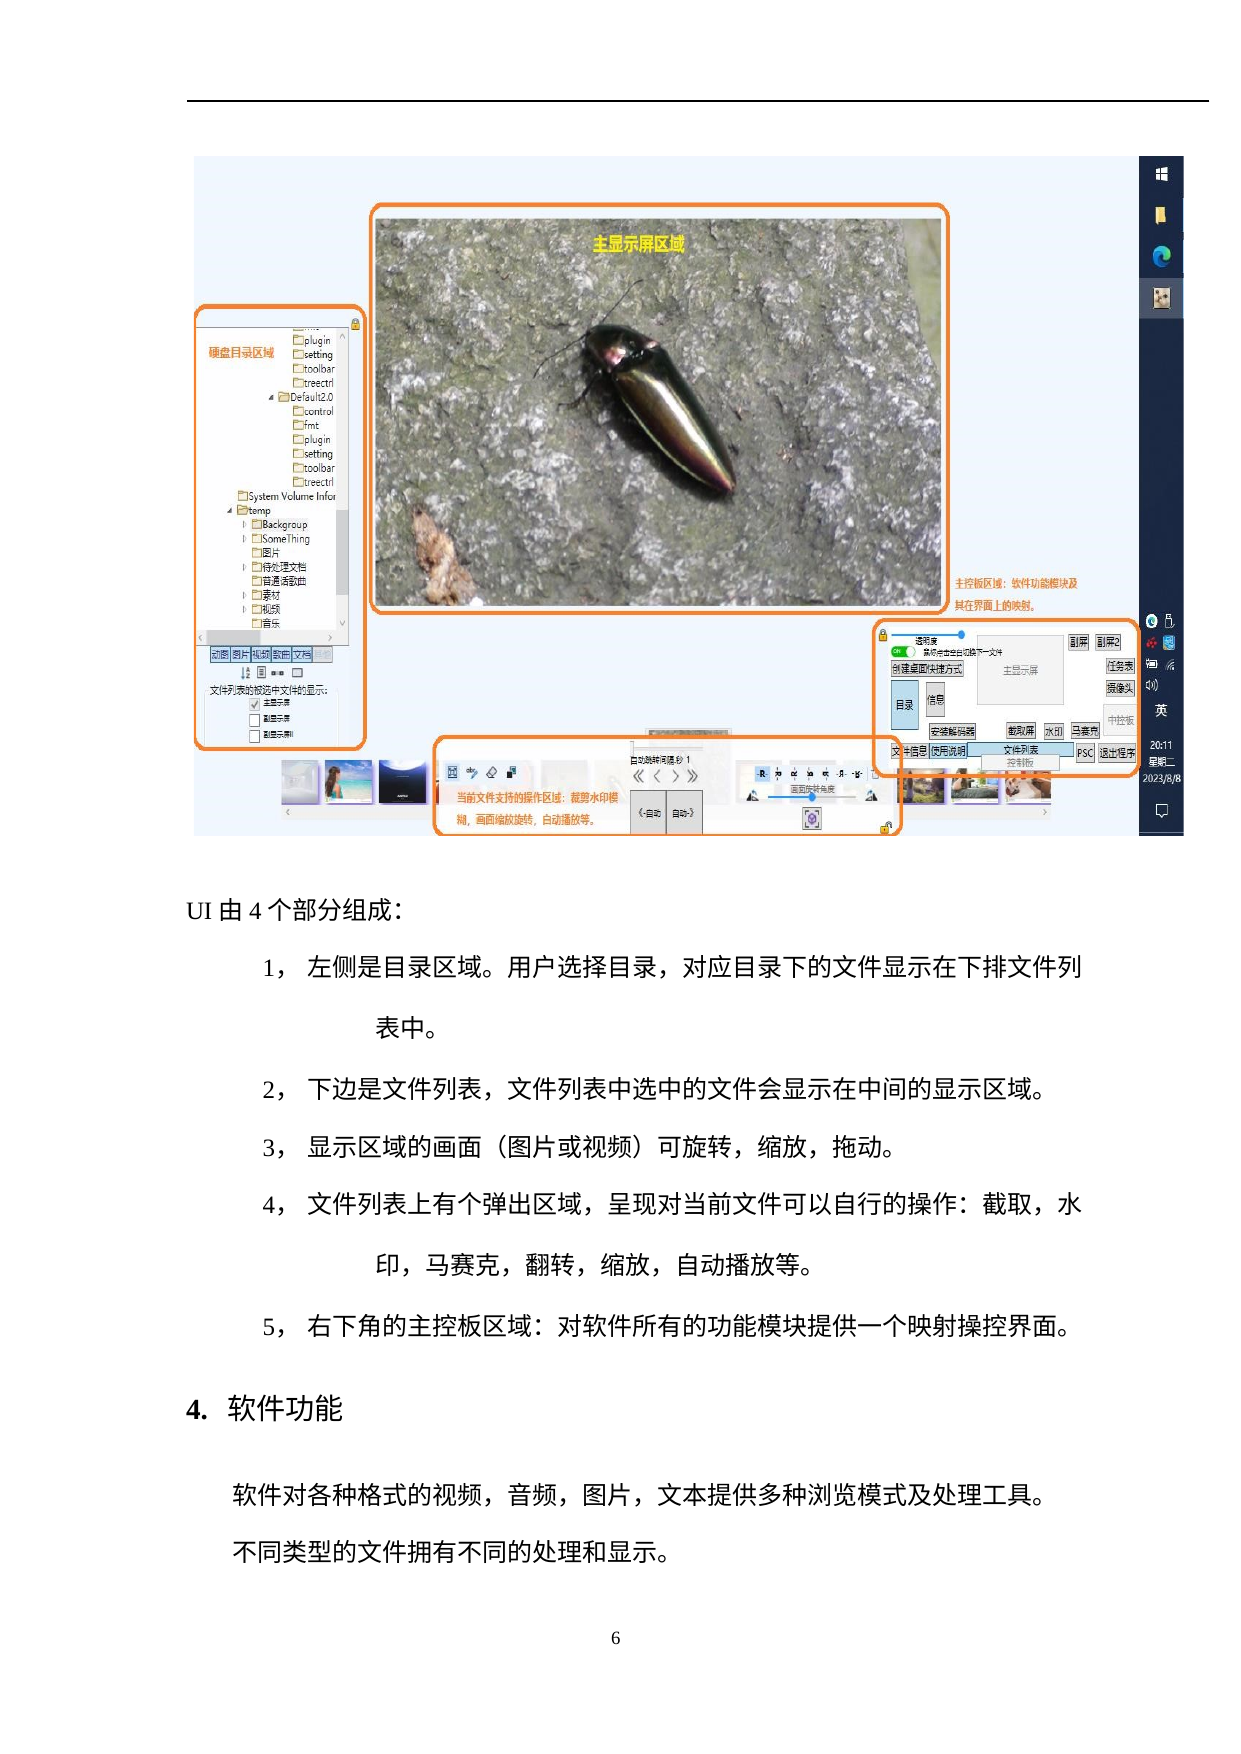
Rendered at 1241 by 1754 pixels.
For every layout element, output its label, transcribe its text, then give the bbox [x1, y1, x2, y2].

text 5， 右下角的主控板区域：对软件所有的功能模块提供一个映射操控界面。 [262, 1306, 1102, 1343]
text 4， 文件列表上有个弹出区域，呈现对当前文件可以自行的操作：截取，水印，马赛克，翻转，缩放，自动播放等。 [262, 1184, 1102, 1281]
text 软件对各种格式的视频，音频，图片，文本提供多种浏览模式及处理工具。 [232, 1475, 1102, 1511]
text UI 由 4 个部分组成： [186, 890, 1102, 926]
subtitle 软件功能 [186, 1386, 1209, 1428]
text 2， 下边是文件列表，文件列表中选中的文件会显示在中间的显示区域。 [262, 1069, 1102, 1106]
text 1， 左侧是目录区域。用户选择目录，对应目录下的文件显示在下排文件列表中。 [262, 947, 1102, 1044]
text 3， 显示区域的画面（图片或视频）可旋转，缩放，拖动。 [262, 1127, 1102, 1163]
text 不同类型的文件拥有不同的处理和显示。 [232, 1532, 1102, 1569]
picture [193, 156, 1184, 836]
